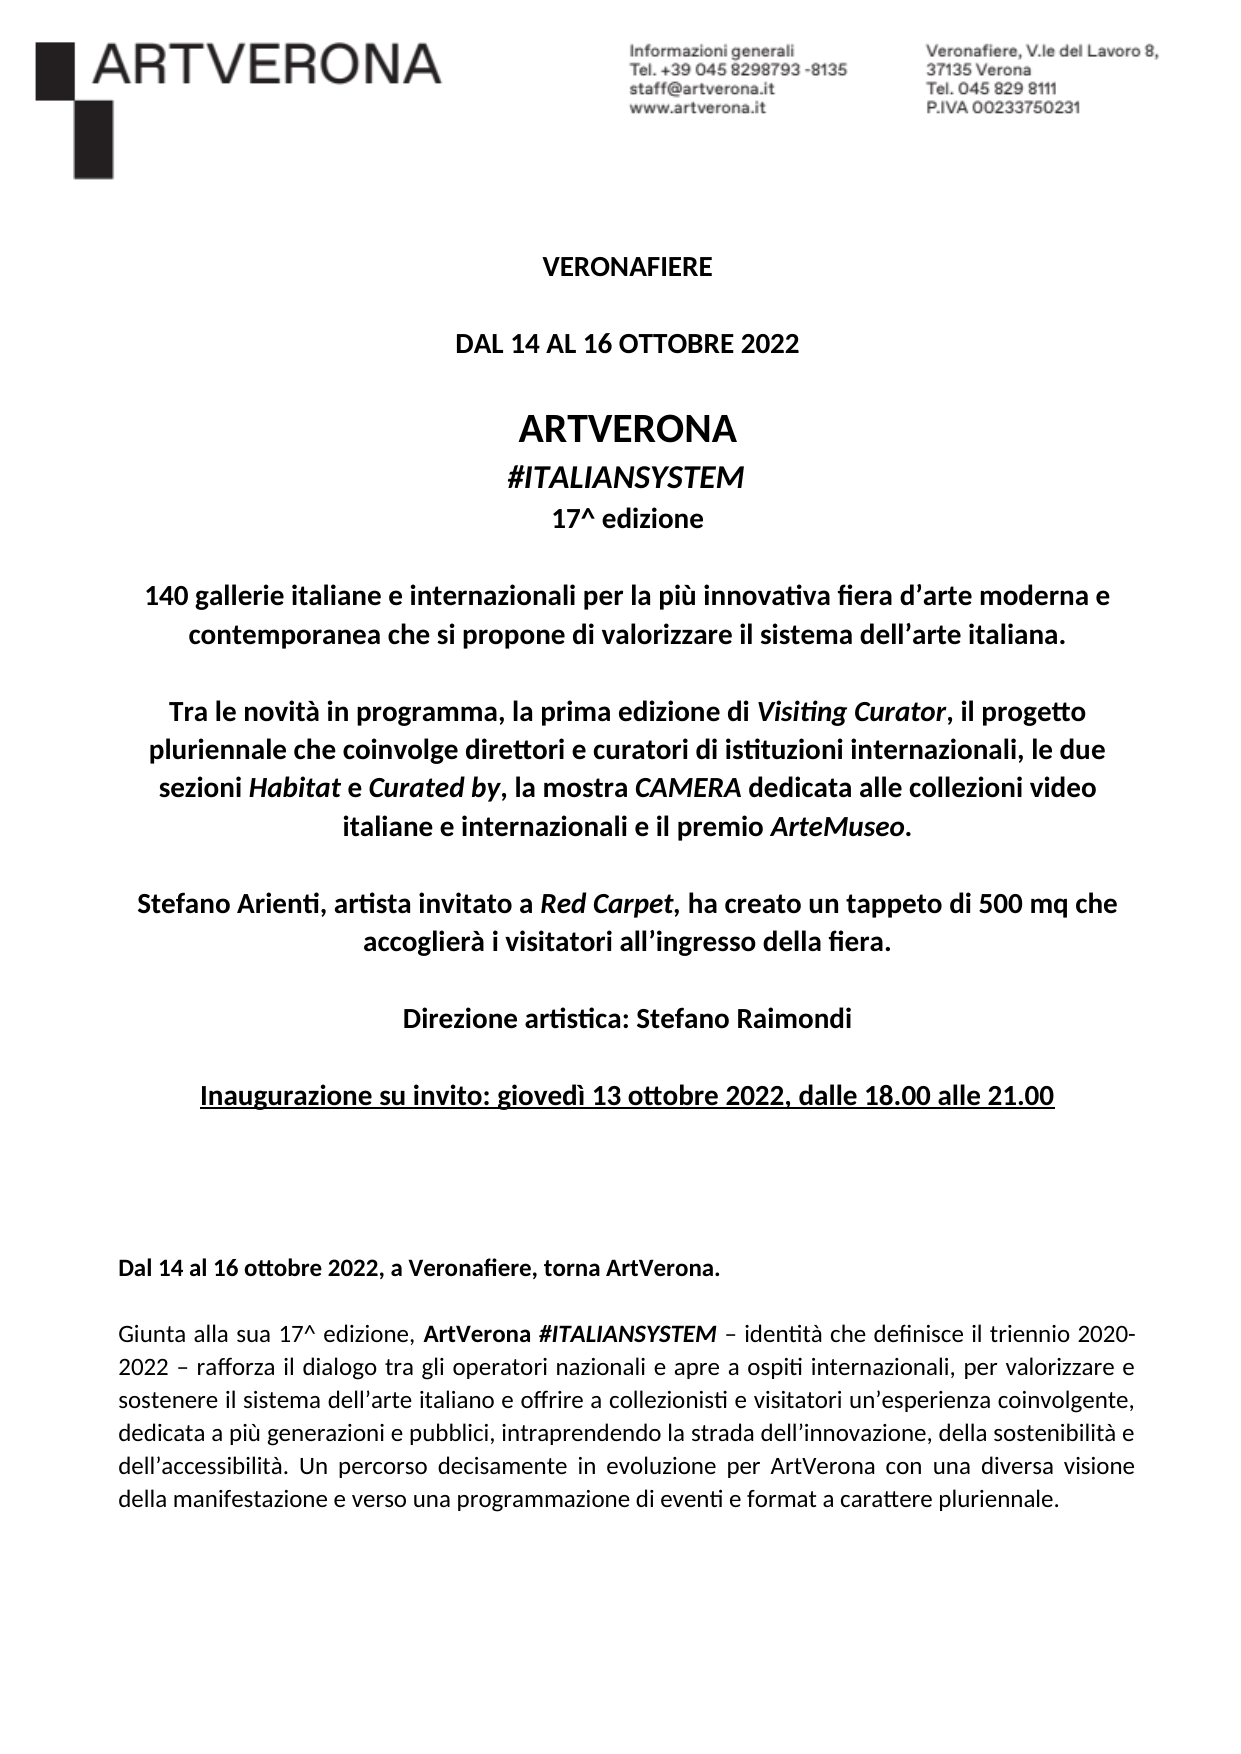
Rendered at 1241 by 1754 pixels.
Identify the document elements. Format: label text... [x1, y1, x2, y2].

text Tra le novità in programma, la prima edizione di Visiting Curator, il progetto pluriennale che coinvolge direttori e curatori di istituzioni internazionali, le due sezioni Habitat e Curated by, la mostra CAMERA dedicata alle collezioni video italiane e internazionali e il premio ArteMuseo. [118, 693, 1137, 843]
text VERONAFIERE [118, 148, 1137, 283]
text 17^ edizione [118, 500, 1137, 536]
text 140 gallerie italiane e internazionali per la più innovativa fiera d’arte moderna e contemporanea che si propone di valorizzare il sistema dell’arte italiana. [118, 577, 1137, 651]
text Dal 14 al 16 ottobre 2022, a Veronafiere, torna ArtVerona. [118, 1253, 1137, 1283]
text Inaugurazione su invito: giovedì 13 ottobre 2022, dalle 18.00 alle 21.00 [118, 1077, 1137, 1113]
text DAL 14 AL 16 OTTOBRE 2022 [118, 325, 1137, 360]
text Direzione artistica: Stefano Raimondi [118, 1000, 1137, 1036]
text #ITALIANSYSTEM [118, 456, 1137, 497]
text Stefano Arienti, artista invitato a Red Carpet, ha creato un tappeto di 500 mq che accoglierà i visitatori all’ingresso della fiera. [118, 885, 1137, 959]
text Giunta alla sua 17^ edizione, ArtVerona #ITALIANSYSTEM – identità che definisce il triennio 2020-2022 – rafforza il dialogo tra gli operatori nazionali e apre a ospiti internazionali, per valorizzare e sostenere il sistema dell’arte italiano e offrire a collezionisti e visitatori un’esperienza coinvolgente, dedicata a più generazioni e pubblici, intraprendendo la strada dell’innovazione, della sostenibilità e dell’accessibilità. Un percorso decisamente in evoluzione per ArtVerona con una diversa visione della manifestazione e verso una programmazione di eventi e format a carattere pluriennale. [118, 1318, 1137, 1513]
text ARTVERONA [118, 402, 1137, 452]
